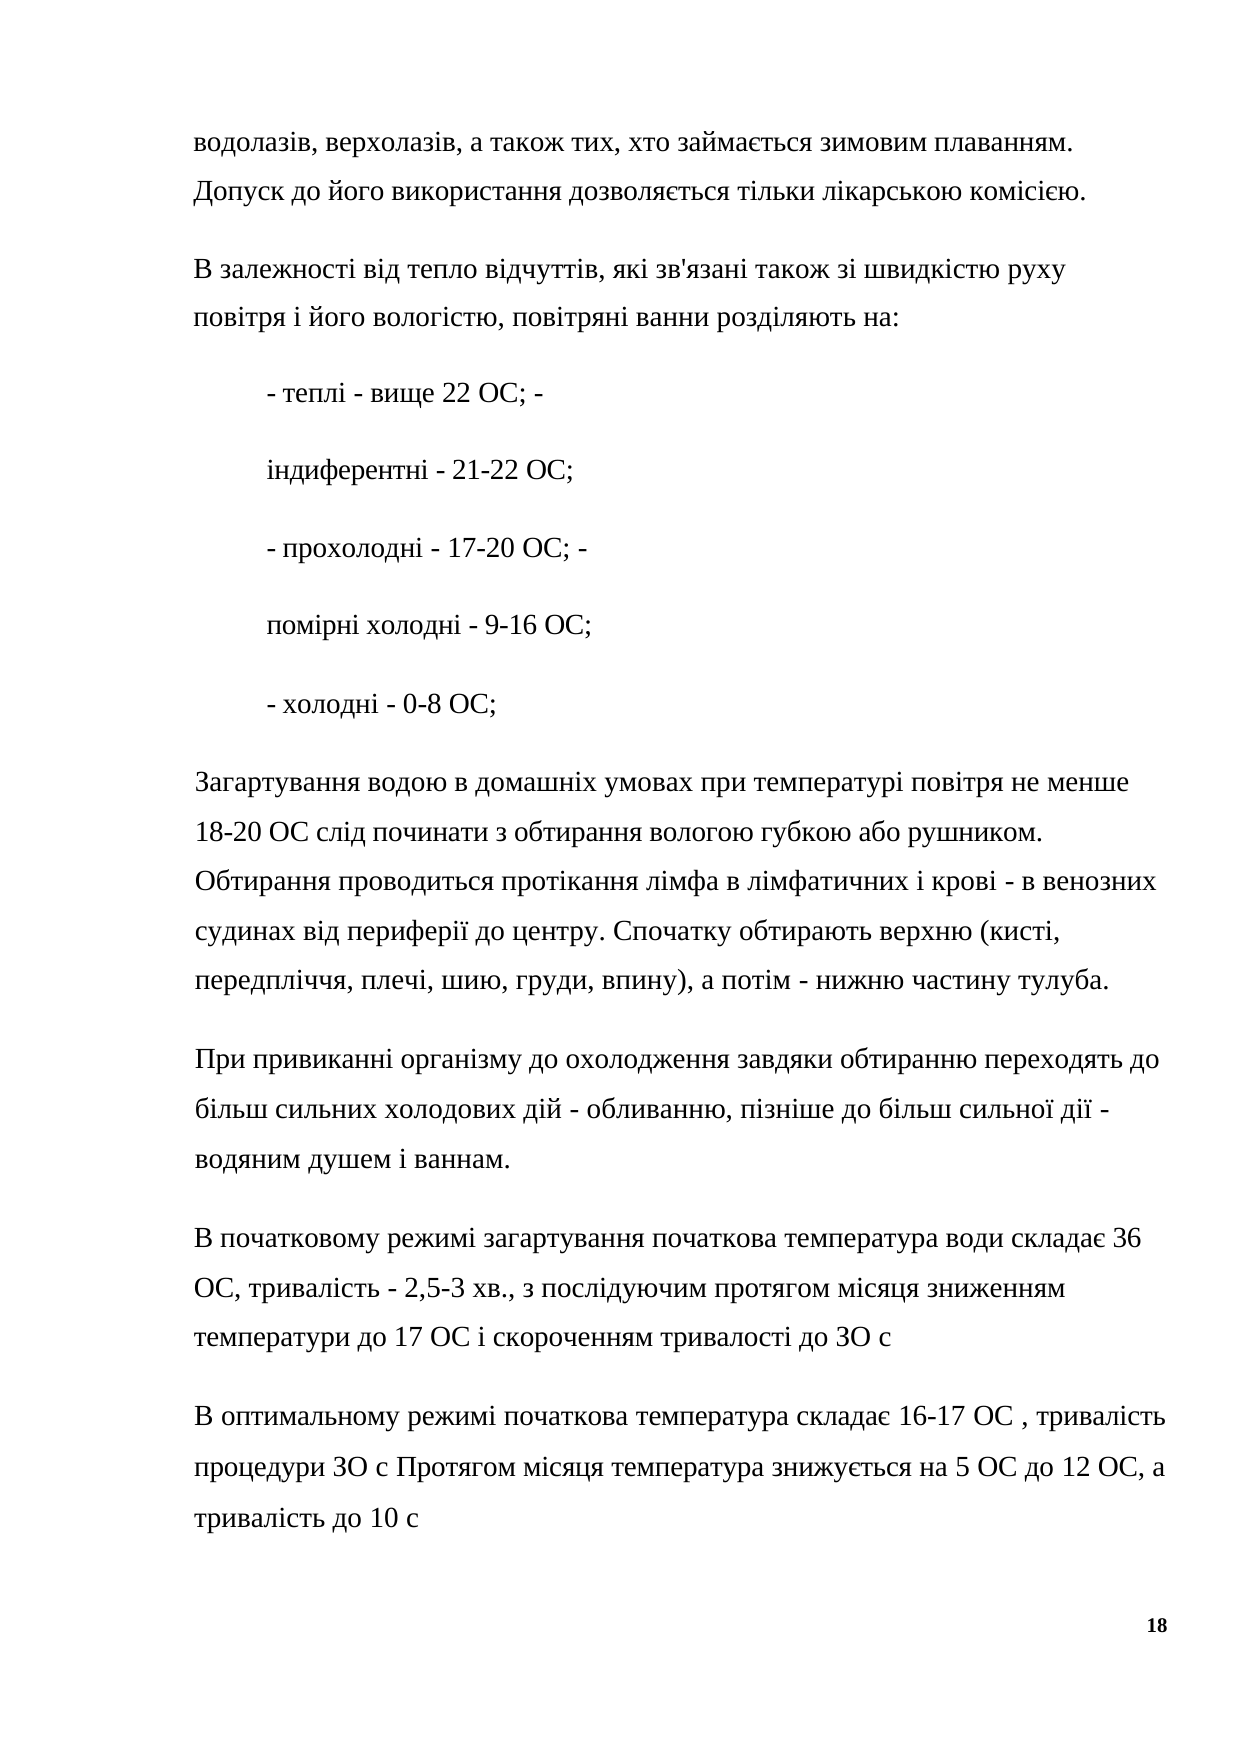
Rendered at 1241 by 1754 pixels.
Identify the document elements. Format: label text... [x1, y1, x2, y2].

text В початковому режимі загартування початкова температура води складає 36 ОС, тривалість - 2,5-3 хв., з послідуючим протягом місяця зниженням температури до 17 ОС і скороченням тривалості до ЗО с [193, 1208, 1167, 1357]
text водолазів, верхолазів, а також тих, хто займається зимовим плаванням. Допуск до його використання дозволяється тільки лікарською комісією. [193, 112, 1113, 211]
text В оптимальному режимі початкова температура складає 16-17 ОС , тривалість процедури ЗО с Протягом місяця температура знижується на 5 ОС до 12 ОС, а тривалість до 10 с [194, 1385, 1166, 1538]
list теплі - вище 22 ОС; -індиферентні - 21-22 ОС; [266, 340, 627, 495]
list прохолодні - 17-20 ОС; -помірні холодні - 9-16 ОС; [266, 495, 627, 650]
list холодні - 0-8 ОС; [266, 651, 1167, 729]
text 18 [192, 1613, 1167, 1637]
text Загартування водою в домашніх умовах при температурі повітря не менше 18-20 ОС слід починати з обтирання вологою губкою або рушником. Обтирання проводиться протікання лімфа в лімфатичних і крові - в венозних судинах від периферії до центру. Спочатку обтирають верхню (кисті, передпліччя, плечі, шию, груди, впину), а потім - нижню частину тулуба. [194, 752, 1167, 1000]
text В залежності від тепло відчуттів, які зв'язані також зі швидкістю руху повітря і його вологістю, повітряні ванни розділяють на: [193, 240, 1113, 336]
text При привиканні організму до охолодження завдяки обтиранню переходять до більш сильних холодових дій - обливанню, пізніше до більш сильної дії -водяним душем і ваннам. [194, 1028, 1167, 1178]
